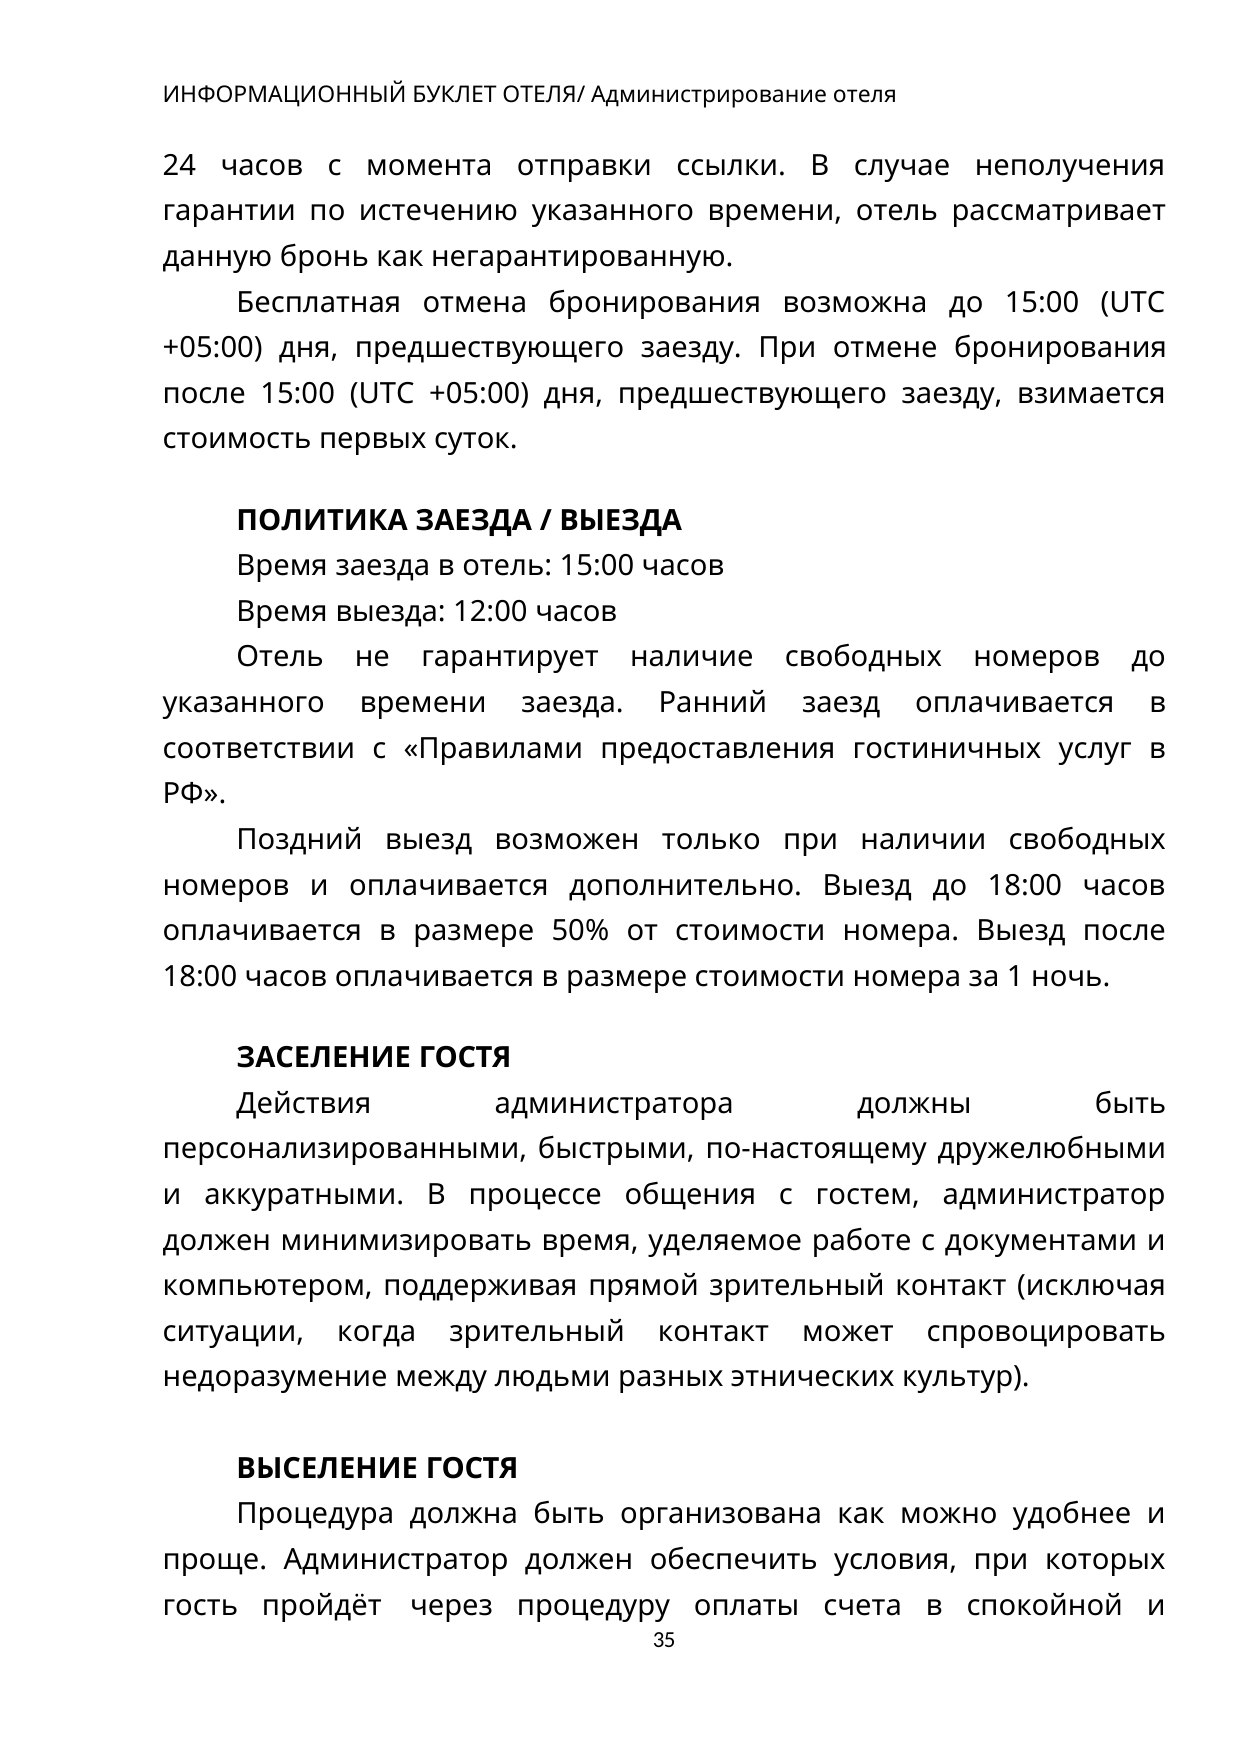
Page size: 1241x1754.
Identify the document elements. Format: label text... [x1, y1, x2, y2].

text ВЫСЕЛЕНИЕ ГОСТЯ [162, 1447, 1166, 1487]
text ПОЛИТИКА ЗАЕЗДА / ВЫЕЗДА [162, 499, 1166, 538]
text ЗАСЕЛЕНИЕ ГОСТЯ [162, 1036, 1166, 1076]
text Бесплатная отмена бронирования возможна до 15:00 (UTC +05:00) дня, предшествующего заезду. При отмене бронирования после 15:00 (UTC +05:00) дня, предшествующего заезду, взимается стоимость первых суток. [162, 281, 1166, 457]
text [162, 1492, 1166, 1623]
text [162, 144, 1166, 275]
text Поздний выезд возможен только при наличии свободных номеров и оплачивается дополнительно. Выезд до 18:00 часов оплачивается в размере 50% от стоимости номера. Выезд после 18:00 часов оплачивается в размере стоимости номера за 1 ночь. [162, 818, 1166, 995]
text Время заезда в отель: 15:00 часов [162, 544, 1166, 584]
text Действия администратора должны быть персонализированными, быстрыми, по-настоящему дружелюбными и аккуратными. В процессе общения с гостем, администратор должен минимизировать время, уделяемое работе с документами и компьютером, поддерживая прямой зрительный контакт (исключая ситуации, когда зрительный контакт может спровоцировать недоразумение между людьми разных этнических культур). [162, 1082, 1166, 1395]
text Отель не гарантирует наличие свободных номеров до указанного времени заезда. Ранний заезд оплачивается в соответствии с «Правилами предоставления гостиничных услуг в РФ». [162, 636, 1166, 812]
text Время выезда: 12:00 часов [162, 590, 1166, 630]
